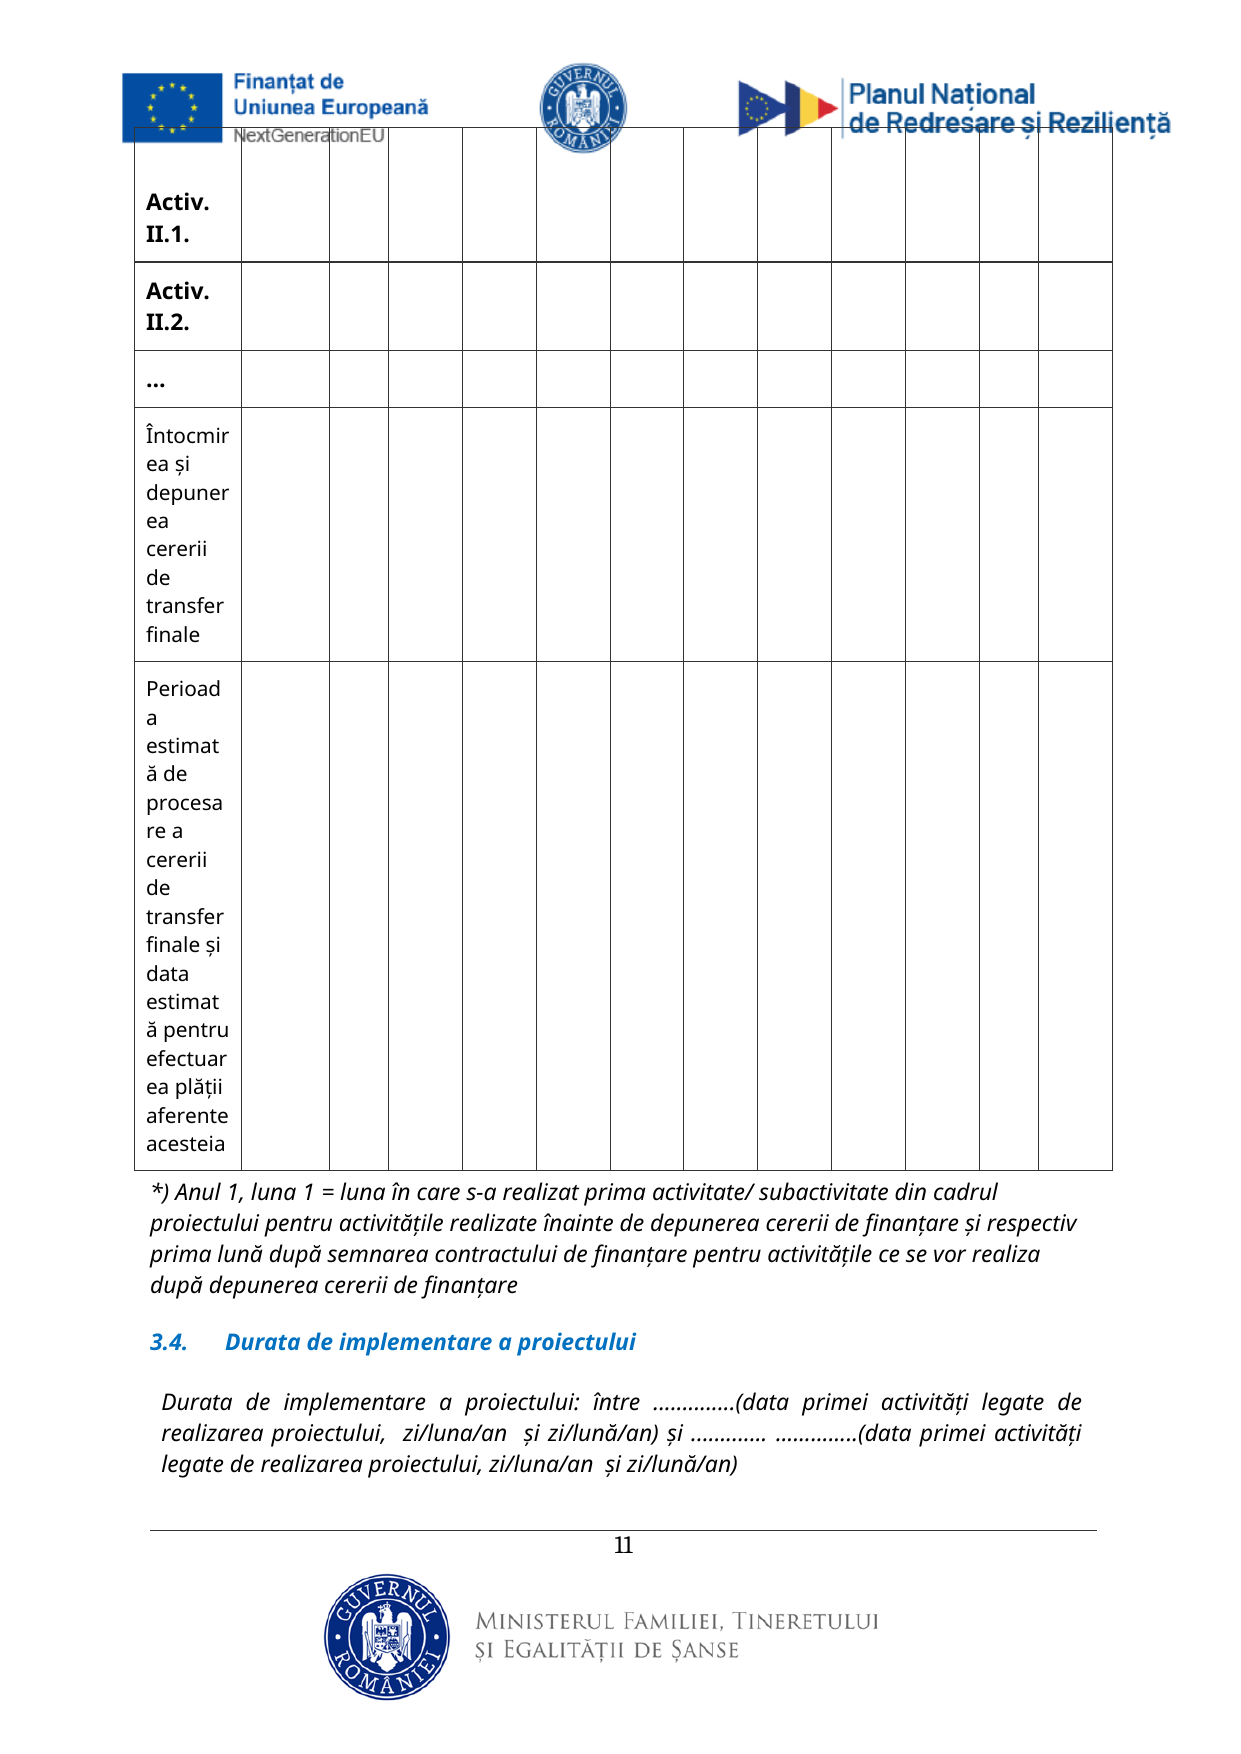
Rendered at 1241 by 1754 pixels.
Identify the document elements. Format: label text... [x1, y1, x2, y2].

table_cell [1039, 263, 1112, 350]
table_cell [758, 662, 831, 1170]
table_cell [832, 662, 905, 1170]
table_cell [980, 662, 1038, 1170]
table_cell [832, 128, 905, 261]
table_cell [906, 128, 979, 261]
table_cell [758, 351, 831, 407]
list Durata de implementare a proiectului [150, 1325, 1097, 1357]
table_cell [537, 408, 610, 661]
table_cell [611, 128, 683, 261]
table_cell [684, 662, 757, 1170]
table_cell [330, 662, 388, 1170]
table_cell [684, 408, 757, 661]
table_cell Perioada estimată de procesare a cererii de transfer finale și data estimată pentru efectuarea plății aferente acesteia [135, 662, 241, 1170]
table_cell [463, 408, 536, 661]
table_cell [389, 351, 462, 407]
table_cell [611, 408, 683, 661]
table_cell [463, 128, 536, 261]
table_cell [537, 128, 610, 261]
table_cell [537, 662, 610, 1170]
table_cell [463, 351, 536, 407]
table_cell [980, 263, 1038, 350]
table_cell … [135, 351, 241, 407]
table_cell [906, 263, 979, 350]
table_cell [1039, 408, 1112, 661]
table_cell [242, 263, 329, 350]
table_cell [684, 263, 757, 350]
table_cell Întocmirea și depunerea cererii de transfer finale [135, 408, 241, 661]
table_cell [611, 351, 683, 407]
picture [322, 1572, 878, 1701]
table_cell [611, 662, 683, 1170]
table_cell [1039, 351, 1112, 407]
text *) Anul 1, luna 1 = luna în care s-a realizat prima activitate/ subactivitate din cadrul proiectului pentru activitățile realizate înainte de depunerea cererii de finanțare și respectiv prima lună după semnarea contractului de finanțare pentru activitățile ce se vor realiza după depunerea cererii de finanțare [150, 1175, 1097, 1300]
table_cell [537, 351, 610, 407]
table_cell [758, 128, 831, 261]
table_cell [242, 128, 329, 261]
table_cell Activ. II.2. [135, 263, 241, 350]
table_cell Activ. II.1. [135, 128, 241, 261]
table_cell [980, 408, 1038, 661]
table_cell [330, 263, 388, 350]
table_cell [980, 351, 1038, 407]
table_cell [611, 263, 683, 350]
table_cell [389, 263, 462, 350]
table_cell [463, 662, 536, 1170]
table_cell [832, 408, 905, 661]
table_cell [980, 128, 1038, 261]
table_cell [389, 408, 462, 661]
table_cell [758, 263, 831, 350]
table_cell [242, 351, 329, 407]
picture [69, 43, 1177, 174]
table_cell [330, 408, 388, 661]
table_cell [906, 351, 979, 407]
table_cell [758, 408, 831, 661]
table_cell [832, 263, 905, 350]
table_cell [537, 263, 610, 350]
table_cell [1039, 662, 1112, 1170]
table_cell [330, 351, 388, 407]
table_cell [389, 128, 462, 261]
table_cell [242, 408, 329, 661]
table_cell [463, 263, 536, 350]
table_cell [684, 128, 757, 261]
table_cell [389, 662, 462, 1170]
table_cell [684, 351, 757, 407]
table_cell [906, 662, 979, 1170]
table_cell [330, 128, 388, 261]
table_cell [906, 408, 979, 661]
table_cell [242, 662, 329, 1170]
table_cell [1039, 128, 1112, 261]
table_cell [832, 351, 905, 407]
